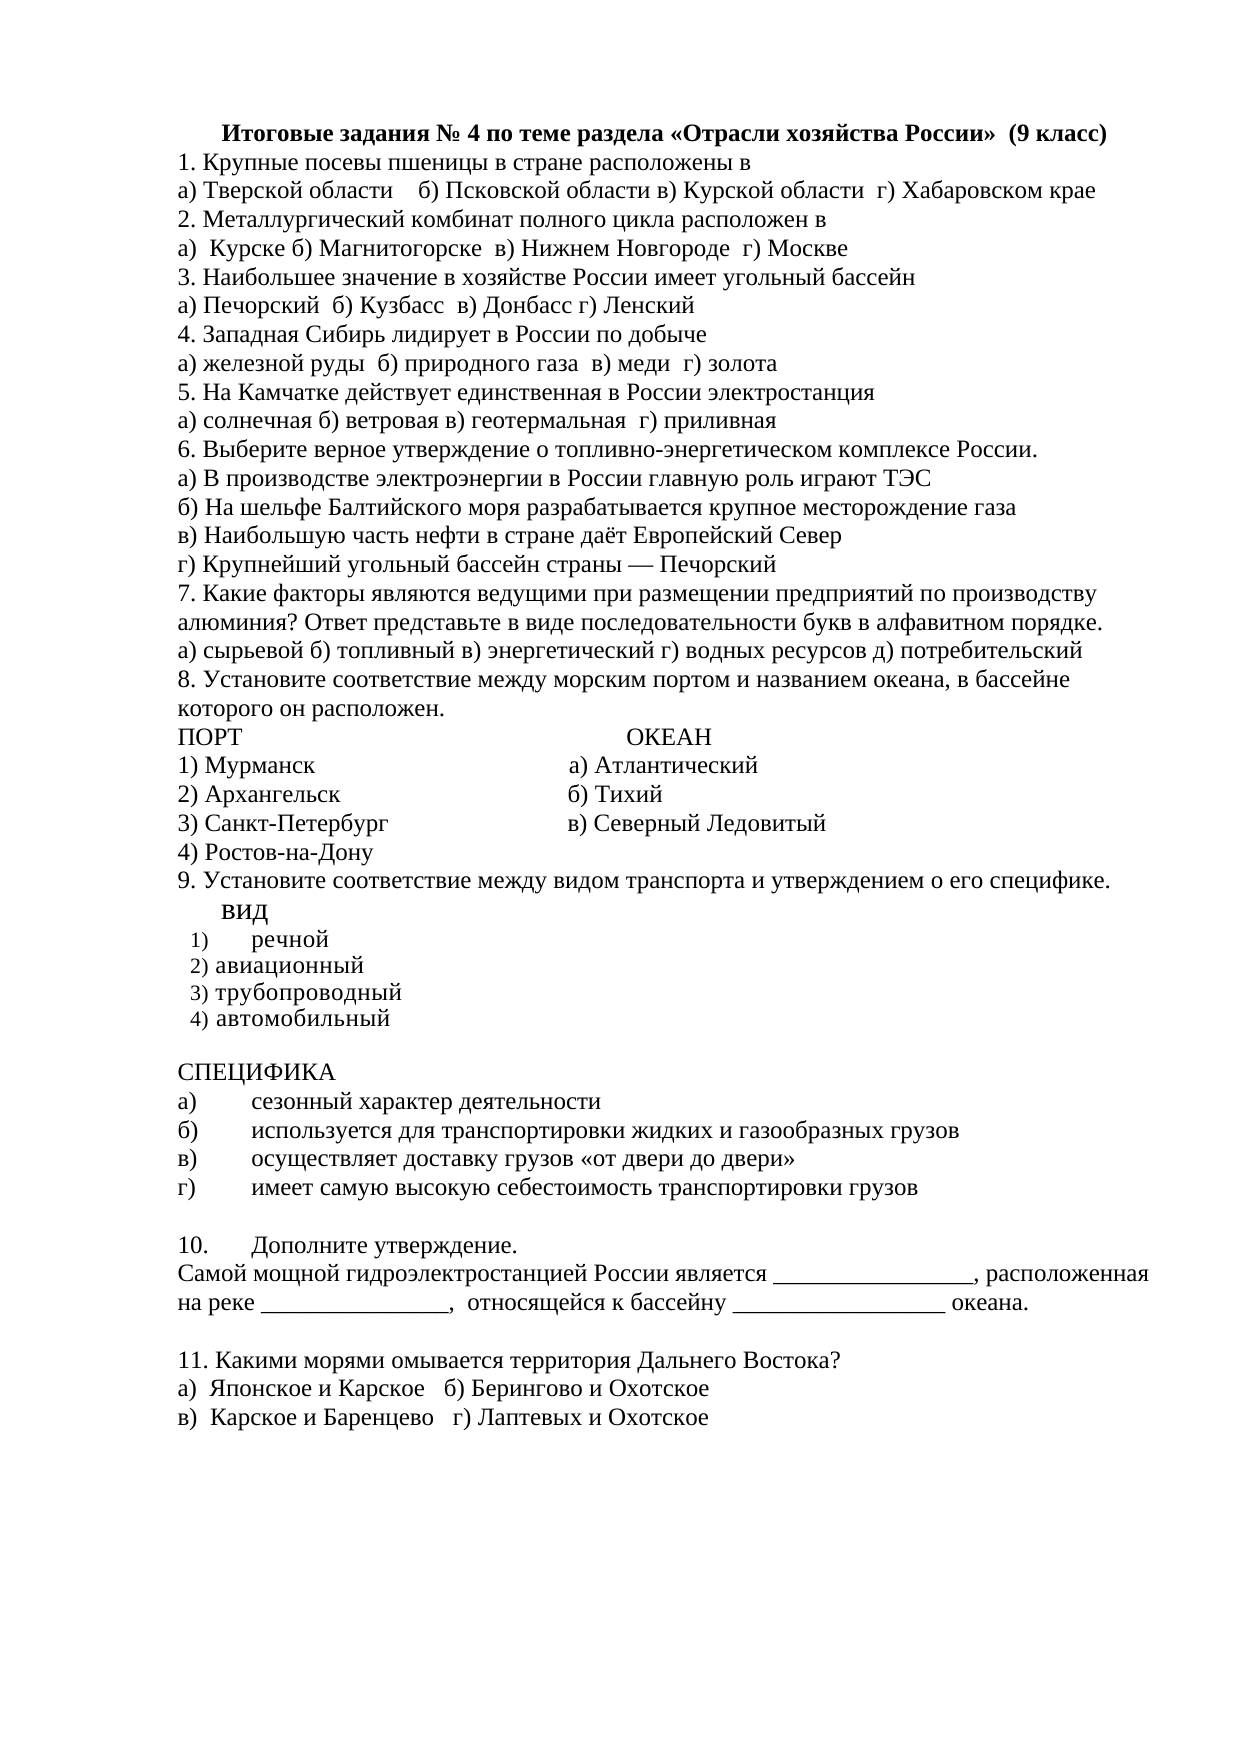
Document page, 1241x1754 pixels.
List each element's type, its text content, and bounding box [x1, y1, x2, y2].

text Самой мощной гидроэлектростанцией России является ________________, расположенная на реке _______________, относящейся к бассейну _________________ океана. [177, 1258, 1152, 1316]
text 3) Санкт-Петербург в) Северный Ледовитый [177, 808, 1152, 837]
list трубопроводный [190, 979, 1152, 1005]
text 2. Металлургический комбинат полного цикла расположен в [177, 204, 1152, 233]
text а) В производстве электроэнергии в России главную роль играют ТЭС [177, 463, 1152, 492]
text а) железной руды б) природного газа в) меди г) золота [177, 348, 1152, 377]
text б) На шельфе Балтийского моря разрабатывается крупное месторождение газа [177, 492, 1152, 521]
list авиационный [190, 953, 1152, 979]
text а) сырьевой б) топливный в) энергетический г) водных ресурсов д) потребительский [177, 636, 1152, 664]
text Итоговые задания № 4 по теме раздела «Отрасли хозяйства России» (9 класс) [177, 118, 1152, 147]
text 1) Мурманск а) Атлантический [177, 751, 1152, 779]
text 7. Какие факторы являются ведущими при размещении предприятий по производству алюминия? Ответ представьте в виде последовательности букв в алфавитном порядке. [177, 578, 1152, 636]
text г) Крупнейший угольный бассейн страны — Печорский [177, 549, 1152, 578]
text 3. Наибольшее значение в хозяйстве России имеет угольный бассейн [177, 262, 1152, 291]
text а) солнечная б) ветровая в) геотермальная г) приливная [177, 406, 1152, 434]
text 4) Ростов-на-Дону [177, 837, 1152, 866]
text 4. Западная Сибирь лидирует в России по добыче [177, 319, 1152, 348]
text г) имеет самую высокую себестоимость транспортировки грузов [177, 1172, 1152, 1201]
list автомобильный [190, 1005, 1152, 1031]
text а) Японское и Карское б) Берингово и Охотское [177, 1373, 1152, 1402]
text 5. На Камчатке действует единственная в России электростанция [177, 377, 1152, 406]
text в) Наибольшую часть нефти в стране даёт Европейский Север [177, 521, 1152, 549]
text 9. Установите соответствие между видом транспорта и утверждением о его специфике. [177, 866, 1152, 894]
text СПЕЦИФИКА [177, 1057, 1152, 1086]
text 8. Установите соответствие между морским портом и названием океана, в бассейне которого он расположен. [177, 664, 1152, 722]
text 11. Какими морями омывается территория Дальнего Востока? [177, 1345, 1152, 1373]
text ПОРТ ОКЕАН [177, 722, 1152, 751]
text 6. Выберите верное утверждение о топливно-энергетическом комплексе России. [177, 434, 1152, 463]
text 2) Архангельск б) Тихий [177, 779, 1152, 808]
text в) Карское и Баренцево г) Лаптевых и Охотское [177, 1402, 1152, 1431]
list речной [190, 927, 1152, 953]
text а) Тверской области б) Псковской области в) Курской области г) Хабаровском крае [177, 176, 1152, 204]
text 1. Крупные посевы пшеницы в стране расположены в [177, 147, 1152, 176]
text вид [190, 894, 1152, 926]
text б) используется для транспортировки жидких и газообразных грузов [177, 1115, 1152, 1143]
text 10. Дополните утверждение. [177, 1230, 1152, 1258]
text а) сезонный характер деятельности [177, 1086, 1152, 1115]
text а) Курске б) Магнитогорске в) Нижнем Новгороде г) Москве [177, 233, 1152, 262]
text а) Печорский б) Кузбасс в) Донбасс г) Ленский [177, 291, 1152, 319]
text в) осуществляет доставку грузов «от двери до двери» [177, 1143, 1152, 1172]
